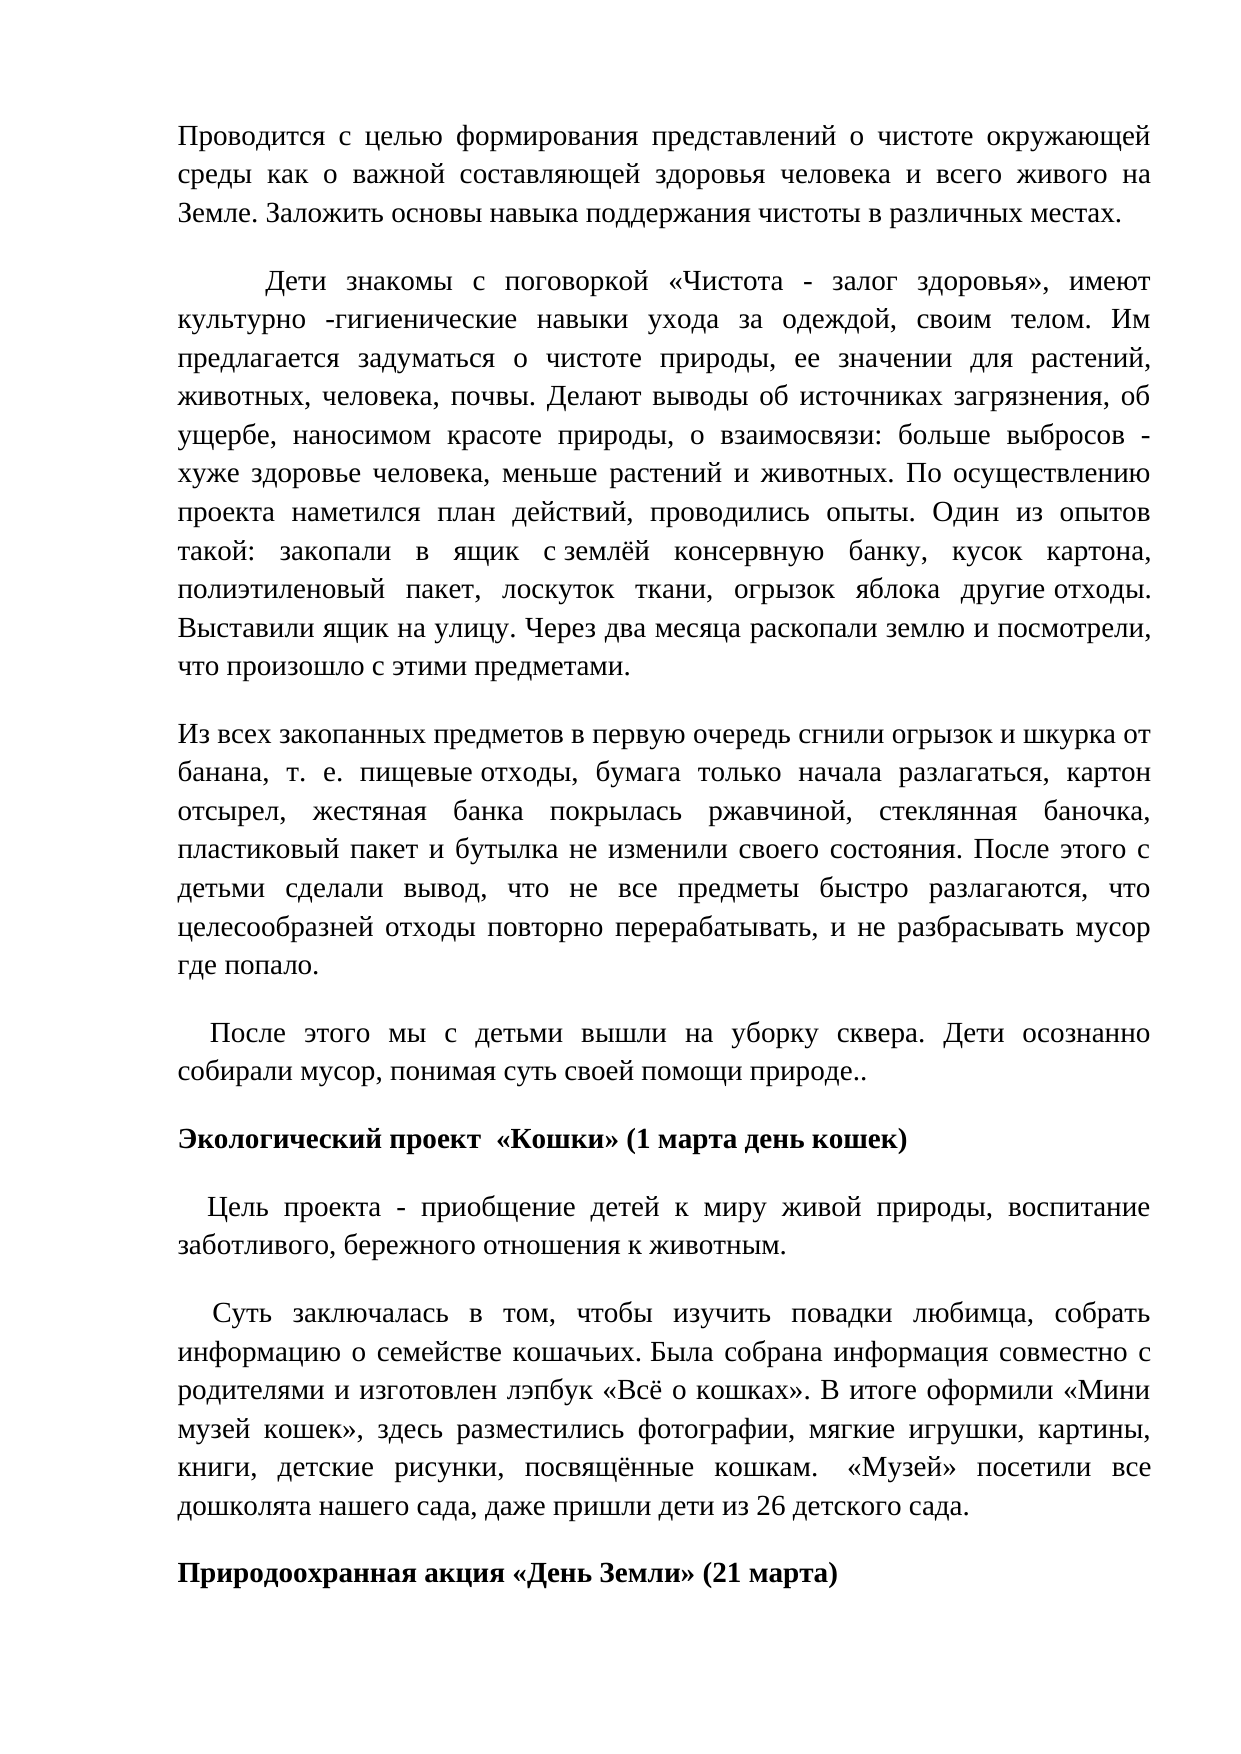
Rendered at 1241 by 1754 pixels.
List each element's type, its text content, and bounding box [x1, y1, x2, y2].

text После этого мы с детьми вышли на уборку сквера. Дети осознанно собирали мусор, понимая суть своей помощи природе.. [177, 1015, 1152, 1087]
text Природоохранная акция «День Земли» (21 марта) [177, 1556, 1152, 1589]
text Из всех закопанных предметов в первую очередь сгнили огрызок и шкурка от банана, т. е. пищевые отходы, бумага только начала разлагаться, картон отсырел, жестяная банка покрылась ржавчиной, стеклянная баночка, пластиковый пакет и бутылка не изменили своего состояния. После этого с детьми сделали вывод, что не все предметы быстро разлагаются, что целесообразней отходы повторно перерабатывать, и не разбрасывать мусор где попало. [177, 716, 1152, 981]
text Экологический проект «Кошки» (1 марта день кошек) [177, 1121, 1152, 1155]
text Суть заключалась в том, чтобы изучить повадки любимца, собрать информацию о семействе кошачьих. Была собрана информация совместно с родителями и изготовлен лэпбук «Всё о кошках». В итоге оформили «Мини музей кошек», здесь разместились фотографии, мягкие игрушки, картины, книги, детские рисунки, посвящённые кошкам. «Музей» посетили все дошколята нашего сада, даже пришли дети из 26 детского сада. [177, 1295, 1152, 1521]
text Дети знакомы с поговоркой «Чистота - залог здоровья», имеют культурно -гигиенические навыки ухода за одеждой, своим телом. Им предлагается задуматься о чистоте природы, ее значении для растений, животных, человека, почвы. Делают выводы об источниках загрязнения, об ущербе, наносимом красоте природы, о взаимосвязи: больше выбросов - хуже здоровье человека, меньше растений и животных. По осуществлению проекта наметился план действий, проводились опыты. Один из опытов такой: закопали в ящик с землёй консервную банку, кусок картона, полиэтиленовый пакет, лоскуток ткани, огрызок яблока другие отходы. Выставили ящик на улицу. Через два месяца раскопали землю и посмотрели, что произошло с этими предметами. [177, 263, 1152, 682]
text Проводится с целью формирования представлений о чистоте окружающей среды как о важной составляющей здоровья человека и всего живого на Земле. Заложить основы навыка поддержания чистоты в различных местах. [177, 118, 1152, 229]
text Цель проекта - приобщение детей к миру живой природы, воспитание заботливого, бережного отношения к животным. [177, 1189, 1152, 1261]
